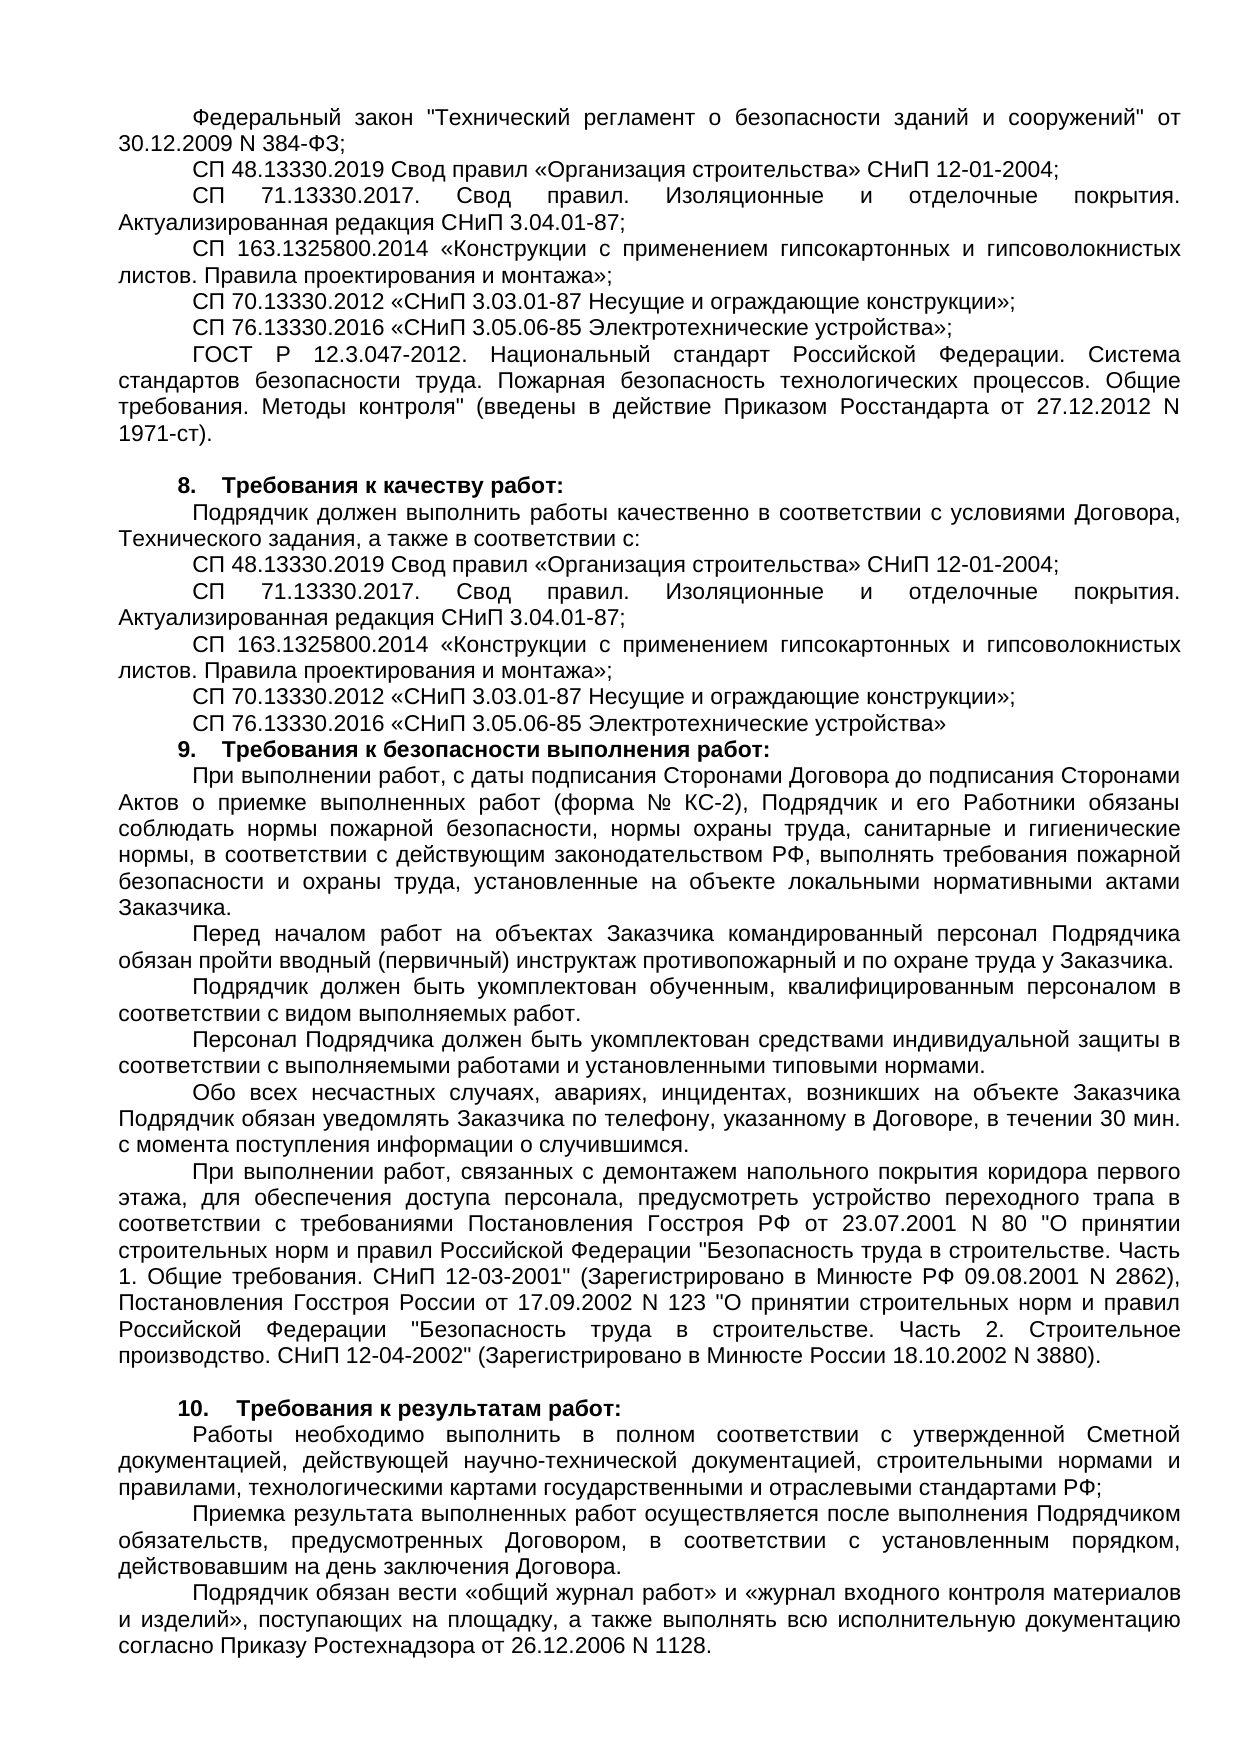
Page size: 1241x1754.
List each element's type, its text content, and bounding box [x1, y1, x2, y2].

text Персонал Подрядчика должен быть укомплектован средствами индивидуальной защиты в соответствии с выполняемыми работами и установленными типовыми нормами. [118, 1026, 1181, 1078]
text СП 163.1325800.2014 «Конструкции с применением гипсокартонных и гипсоволокнистых листов. Правила проектирования и монтажа»; [118, 235, 1181, 288]
text СП 71.13330.2017. Свод правил. Изоляционные и отделочные покрытия. Актуализированная редакция СНиП 3.04.01-87; [118, 578, 1181, 631]
text СП 163.1325800.2014 «Конструкции с применением гипсокартонных и гипсоволокнистых листов. Правила проектирования и монтажа»; [118, 631, 1181, 683]
text СП 48.13330.2019 Свод правил «Организация строительства» СНиП 12-01-2004; [118, 551, 1181, 578]
text Подрядчик обязан вести «общий журнал работ» и «журнал входного контроля материалов и изделий», поступающих на площадку, а также выполнять всю исполнительную документацию согласно Приказу Ростехнадзора от 26.12.2006 N 1128. [118, 1579, 1181, 1658]
text Работы необходимо выполнить в полном соответствии с утвержденной Сметной документацией, действующей научно-технической документацией, строительными нормами и правилами, технологическими картами государственными и отраслевыми стандартами РФ; [118, 1421, 1181, 1500]
text СП 71.13330.2017. Свод правил. Изоляционные и отделочные покрытия. Актуализированная редакция СНиП 3.04.01-87; [118, 182, 1181, 235]
text ГОСТ Р 12.3.047-2012. Национальный стандарт Российской Федерации. Система стандартов безопасности труда. Пожарная безопасность технологических процессов. Общие требования. Методы контроля" (введены в действие Приказом Росстандарта от 27.12.2012 N 1971-ст). [118, 341, 1181, 446]
text Подрядчик должен выполнить работы качественно в соответствии с условиями Договора, Технического задания, а также в соответствии с: [118, 499, 1181, 551]
text При выполнении работ, связанных с демонтажем напольного покрытия коридора первого этажа, для обеспечения доступа персонала, предусмотреть устройство переходного трапа в соответствии с требованиями Постановления Госстроя РФ от 23.07.2001 N 80 "О принятии строительных норм и правил Российской Федерации "Безопасность труда в строительстве. Часть 1. Общие требования. СНиП 12-03-2001" (Зарегистрировано в Минюсте РФ 09.08.2001 N 2862), Постановления Госстроя России от 17.09.2002 N 123 "О принятии строительных норм и правил Российской Федерации "Безопасность труда в строительстве. Часть 2. Строительное производство. СНиП 12-04-2002" (Зарегистрировано в Минюсте России 18.10.2002 N 3880). [118, 1158, 1181, 1368]
text При выполнении работ, с даты подписания Сторонами Договора до подписания Сторонами Актов о приемке выполненных работ (форма № КС-2), Подрядчик и его Работники обязаны соблюдать нормы пожарной безопасности, нормы охраны труда, санитарные и гигиенические нормы, в соответствии с действующим законодательством РФ, выполнять требования пожарной безопасности и охраны труда, установленные на объекте локальными нормативными актами Заказчика. [118, 762, 1181, 920]
list Требования к безопасности выполнения работ: [118, 736, 1181, 762]
text СП 76.13330.2016 «СНиП 3.05.06-85 Электротехнические устройства»; [118, 314, 1181, 341]
text Перед началом работ на объектах Заказчика командированный персонал Подрядчика обязан пройти вводный (первичный) инструктаж противопожарный и по охране труда у Заказчика. [118, 920, 1181, 973]
text СП 70.13330.2012 «СНиП 3.03.01-87 Несущие и ограждающие конструкции»; [118, 683, 1181, 709]
text СП 76.13330.2016 «СНиП 3.05.06-85 Электротехнические устройства» [118, 709, 1181, 736]
text Приемка результата выполненных работ осуществляется после выполнения Подрядчиком обязательств, предусмотренных Договором, в соответствии с установленным порядком, действовавшим на день заключения Договора. [118, 1500, 1181, 1579]
text Обо всех несчастных случаях, авариях, инцидентах, возникших на объекте Заказчика Подрядчик обязан уведомлять Заказчика по телефону, указанному в Договоре, в течении 30 мин. с момента поступления информации о случившимся. [118, 1078, 1181, 1158]
text СП 48.13330.2019 Свод правил «Организация строительства» СНиП 12-01-2004; [118, 156, 1181, 182]
text Подрядчик должен быть укомплектован обученным, квалифицированным персоналом в соответствии с видом выполняемых работ. [118, 973, 1181, 1026]
text Федеральный закон "Технический регламент о безопасности зданий и сооружений" от 30.12.2009 N 384-ФЗ; [118, 103, 1181, 156]
list Требования к качеству работ: [118, 472, 1181, 499]
text СП 70.13330.2012 «СНиП 3.03.01-87 Несущие и ограждающие конструкции»; [118, 288, 1181, 314]
list Требования к результатам работ: [118, 1395, 1181, 1421]
